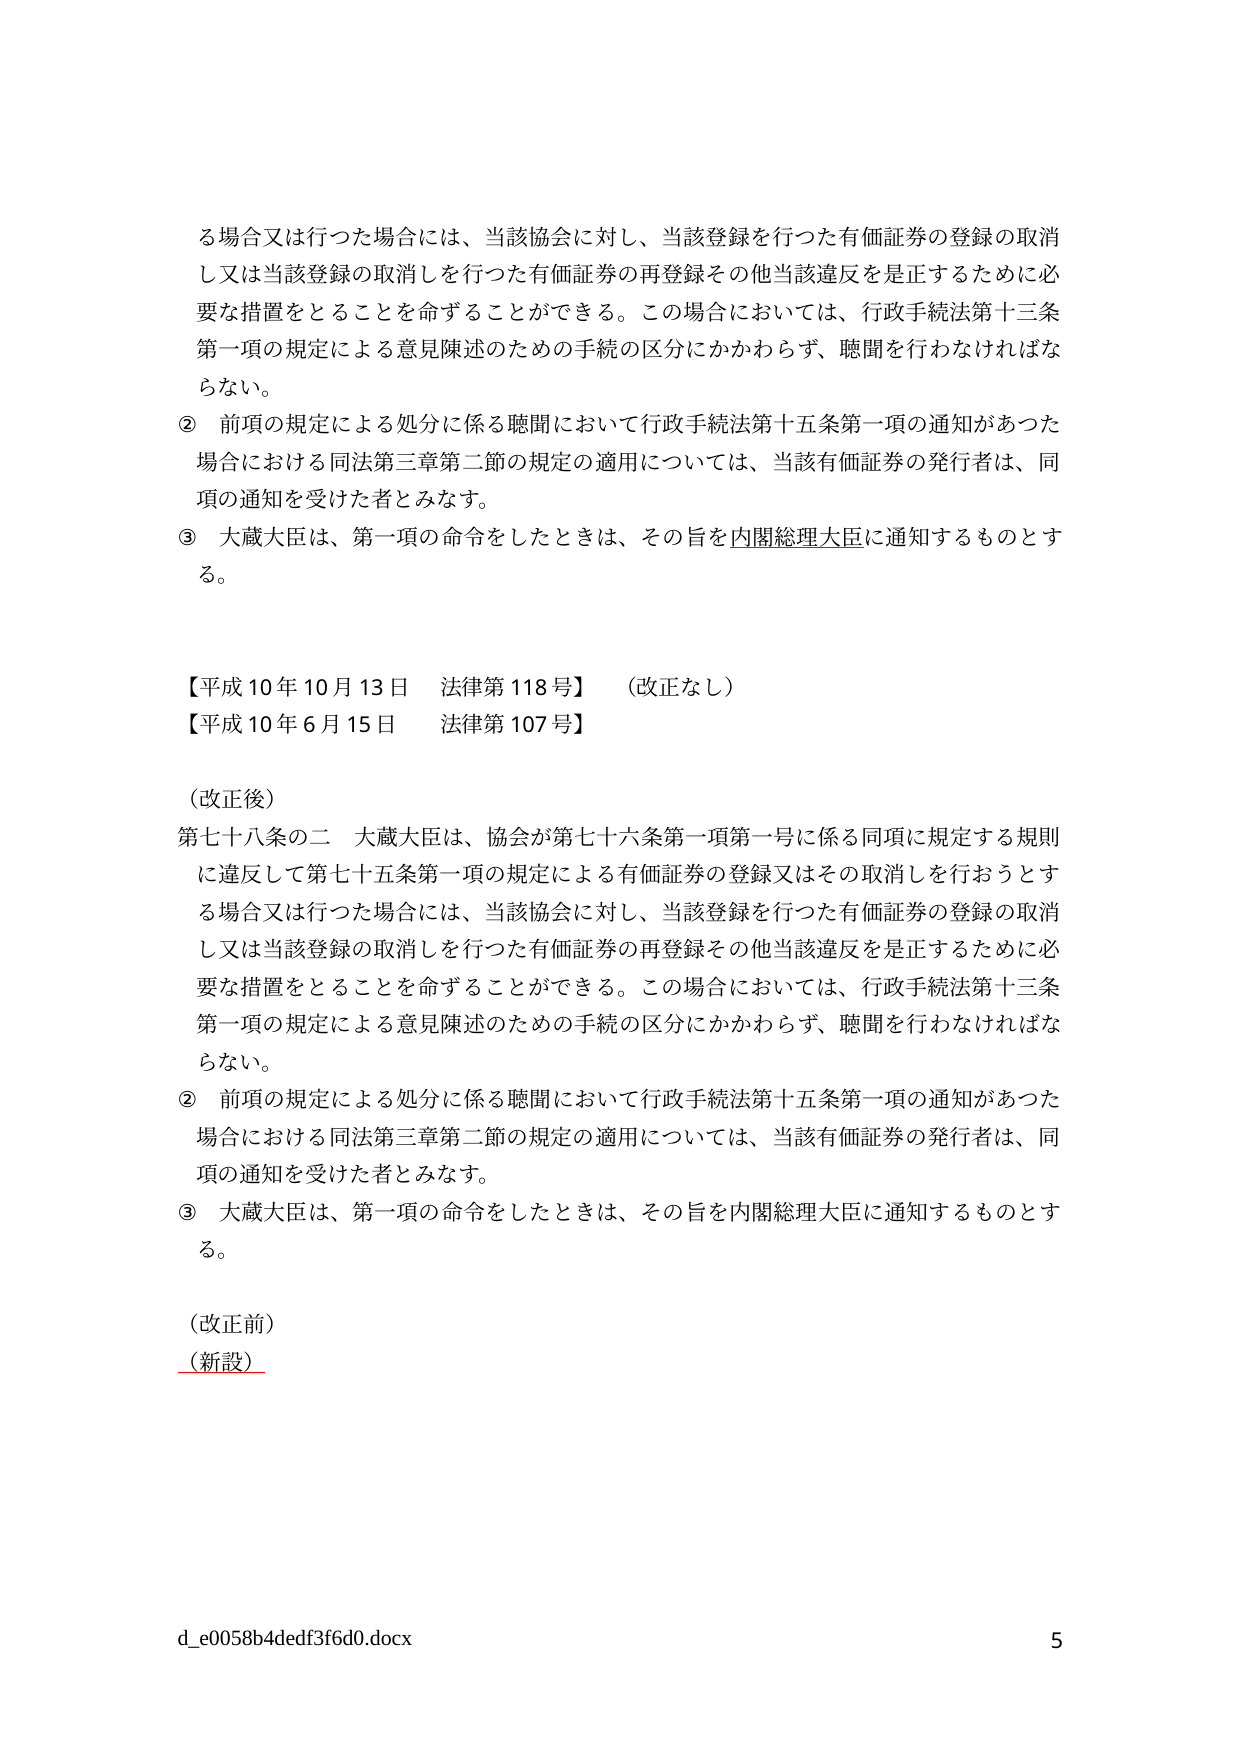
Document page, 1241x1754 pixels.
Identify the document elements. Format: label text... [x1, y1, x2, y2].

text ② 前項の規定による処分に係る聴聞において行政手続法第十五条第一項の通知があつた場合における同法第三章第二節の規定の適用については、当該有価証券の発行者は、同項の通知を受けた者とみなす。 [177, 404, 1063, 517]
text ③ 大蔵大臣は、第一項の命令をしたときは、その旨を内閣総理大臣に通知するものとする。 [177, 1192, 1063, 1267]
text ③ 大蔵大臣は、第一項の命令をしたときは、その旨を内閣総理大臣に通知するものとする。 [177, 517, 1063, 592]
text （改正後） [177, 779, 1063, 817]
text （改正前） [177, 1304, 1063, 1342]
text （新設） [177, 1342, 1063, 1379]
text 【平成10年6月15日 法律第107号】 [177, 704, 1063, 742]
text 【平成10年10月13日 法律第118号】 （改正なし） [177, 667, 1063, 704]
text ② 前項の規定による処分に係る聴聞において行政手続法第十五条第一項の通知があつた場合における同法第三章第二節の規定の適用については、当該有価証券の発行者は、同項の通知を受けた者とみなす。 [177, 1079, 1063, 1192]
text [177, 217, 1063, 404]
